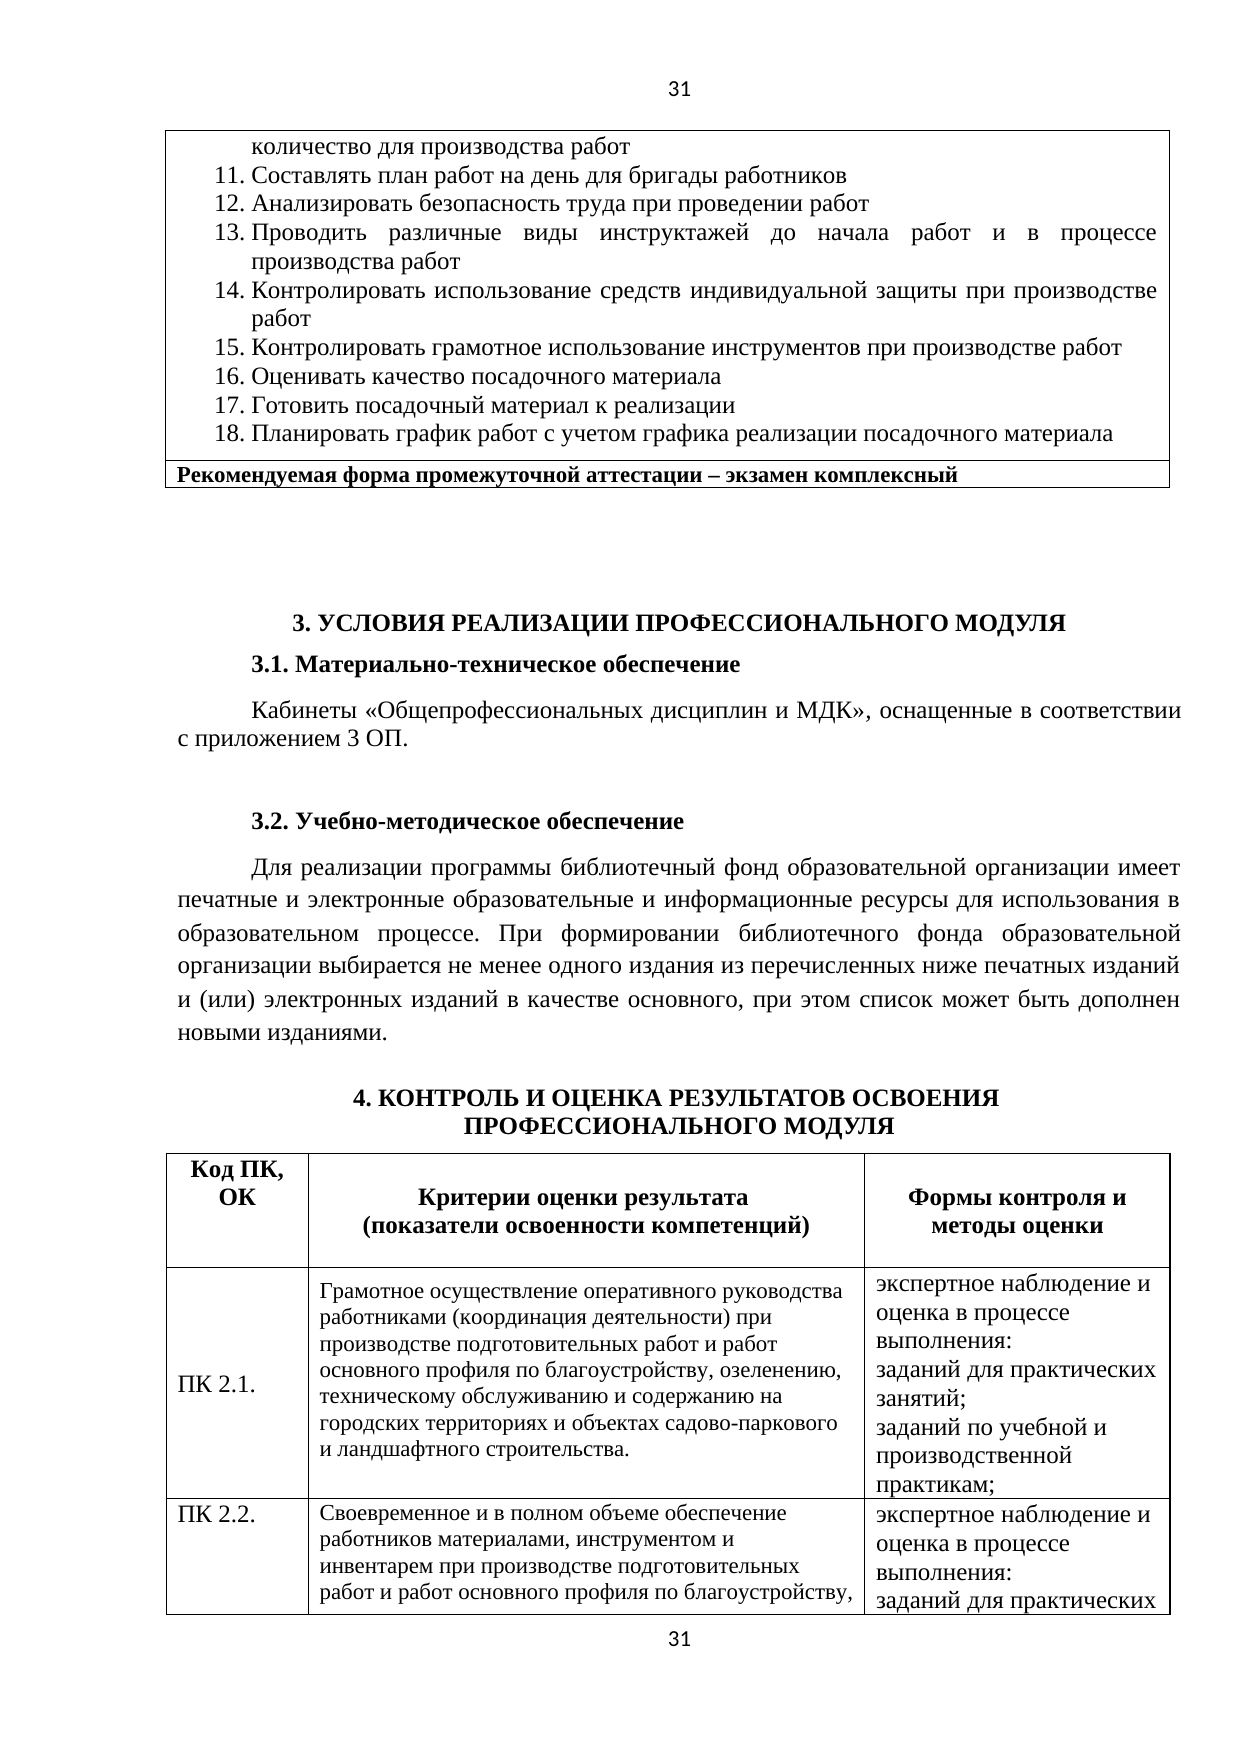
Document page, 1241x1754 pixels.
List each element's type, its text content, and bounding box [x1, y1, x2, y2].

table_cell экспертное наблюдение и оценка в процессе выполнения: заданий для практических занятий; заданий по учебной и производственной практикам; [865, 1268, 1169, 1498]
table_header Критерии оценки результата (показатели освоенности компетенций) [309, 1154, 864, 1267]
table_cell ПК 2.2. [167, 1499, 308, 1614]
list Для реализации программы библиотечный фонд образовательной организации имеет печатные и электронные образовательные и информационные ресурсы для использования в образовательном процессе. При формировании библиотечного фонда образовательной организации выбирается не менее одного издания из перечисленных ниже печатных изданий и (или) электронных изданий в качестве основного, при этом список может быть дополнен новыми изданиями. [177, 852, 1181, 1045]
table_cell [865, 1499, 1169, 1614]
table_cell ПК 2.1. [167, 1268, 308, 1498]
text Кабинеты «Общепрофессиональных дисциплин и МДК», оснащенные в соответствии с приложением 3 ОП. [177, 695, 1181, 752]
text 4. Контроль и оценка результатов освоения профессионального модуля [177, 1083, 1181, 1140]
table_header Формы контроля и методы оценки [865, 1154, 1169, 1267]
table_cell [309, 1499, 864, 1614]
table_cell Грамотное осуществление оперативного руководства работниками (координация деятельности) при производстве подготовительных работ и работ основного профиля по благоустройству, озеленению, техническому обслуживанию и содержанию на городских территориях и объектах садово-паркового и ландшафтного строительства. [309, 1268, 864, 1498]
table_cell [166, 131, 1169, 460]
text 3.2. Учебно-методическое обеспечение [177, 806, 1181, 835]
table_cell Рекомендуемая форма промежуточной аттестации – экзамен комплексный [166, 461, 1169, 487]
table_header Код ПК, ОК [167, 1154, 308, 1267]
text 3. Условия реализации профессионального модуля [177, 608, 1181, 637]
text 3.1. Материально-техническое обеспечение [177, 649, 1181, 678]
